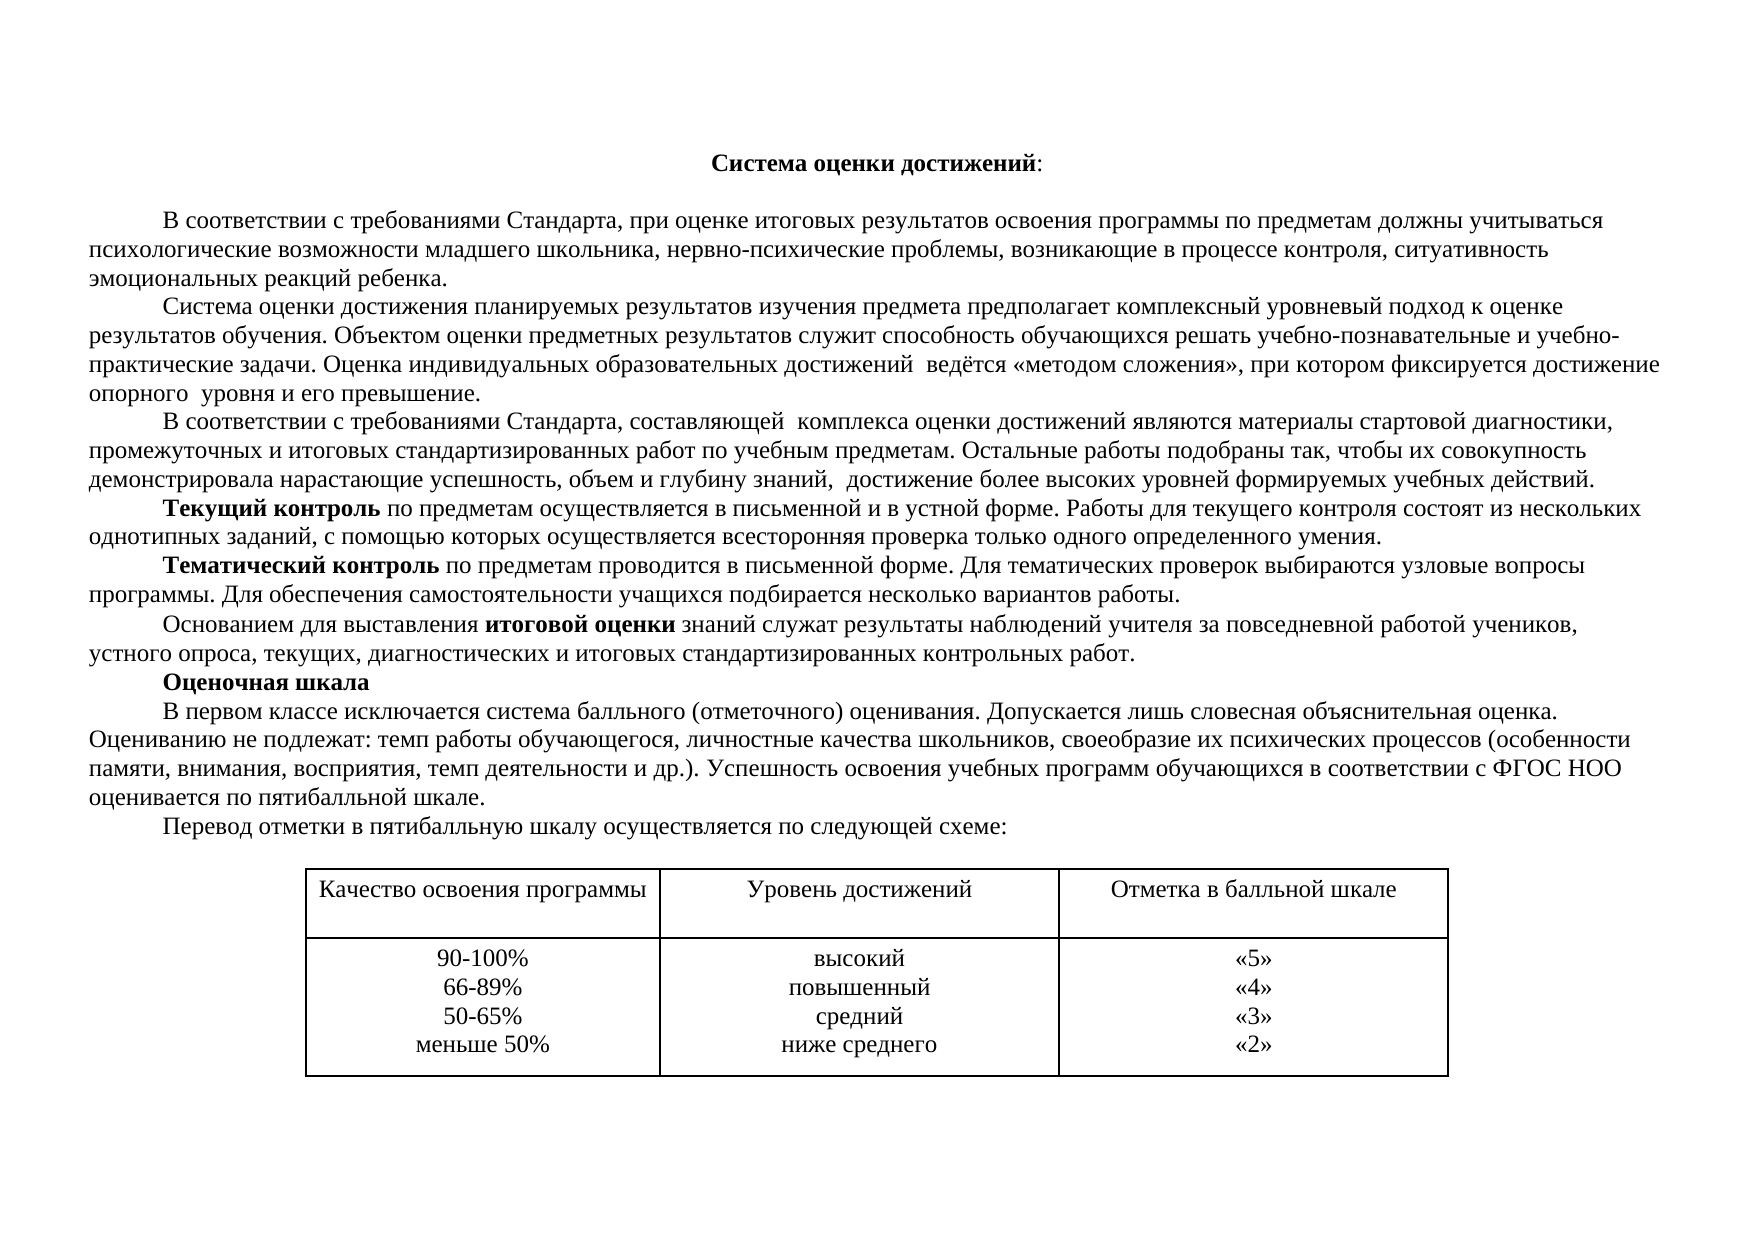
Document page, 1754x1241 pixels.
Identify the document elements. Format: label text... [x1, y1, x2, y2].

table_header Отметка в балльной шкале [1060, 870, 1447, 937]
text Система оценки достижения планируемых результатов изучения предмета предполагает комплексный уровневый подход к оценке результатов обучения. Объектом оценки предметных результатов служит способность обучающихся решать учебно-познавательные и учебно-практические задачи. Оценка индивидуальных образовательных достижений ведётся «методом сложения», при котором фиксируется достижение опорного уровня и его превышение. [89, 291, 1665, 406]
text В соответствии с требованиями Стандарта, при оценке итоговых результатов освоения программы по предметам должны учитываться психологические возможности младшего школьника, нервно-психические проблемы, возникающие в процессе контроля, ситуативность эмоциональных реакций ребенка. [89, 205, 1665, 291]
table_header Уровень достижений [661, 870, 1058, 937]
table_cell высокий повышенный средний ниже среднего [661, 939, 1058, 1074]
text Тематический контроль по предметам проводится в письменной форме. Для тематических проверок выбираются узловые вопросы программы. Для обеспечения самостоятельности учащихся подбирается несколько вариантов работы. [89, 550, 1665, 608]
text В первом классе исключается система балльного (отметочного) оценивания. Допускается лишь словесная объяснительная оценка. Оцениванию не подлежат: темп работы обучающегося, личностные качества школьников, своеобразие их психических процессов (особенности памяти, внимания, восприятия, темп деятельности и др.). Успешность освоения учебных программ обучающихся в соответствии с ФГОС НОО оценивается по пятибалльной шкале. [89, 696, 1665, 811]
table_header Качество освоения программы [307, 870, 659, 937]
text Оценочная шкала [89, 667, 1665, 696]
text В соответствии с требованиями Стандарта, составляющей комплекса оценки достижений являются материалы стартовой диагностики, промежуточных и итоговых стандартизированных работ по учебным предметам. Остальные работы подобраны так, чтобы их совокупность демонстрировала нарастающие успешность, объем и глубину знаний, достижение более высоких уровней формируемых учебных действий. [89, 406, 1665, 493]
text Система оценки достижений: [89, 148, 1665, 176]
table_cell «5» «4» «3» «2» [1060, 939, 1447, 1074]
table_cell 90-100% 66-89% 50-65% меньше 50% [307, 939, 659, 1074]
text Перевод отметки в пятибалльную шкалу осуществляется по следующей схеме: [89, 811, 1665, 839]
text Текущий контроль по предметам осуществляется в письменной и в устной форме. Работы для текущего контроля состоят из нескольких однотипных заданий, с помощью которых осуществляется всесторонняя проверка только одного определенного умения. [89, 493, 1665, 550]
text Основанием для выставления итоговой оценки знаний служат результаты наблюдений учителя за повседневной работой учеников, устного опроса, текущих, диагностических и итоговых стандартизированных контрольных работ. [89, 608, 1665, 667]
